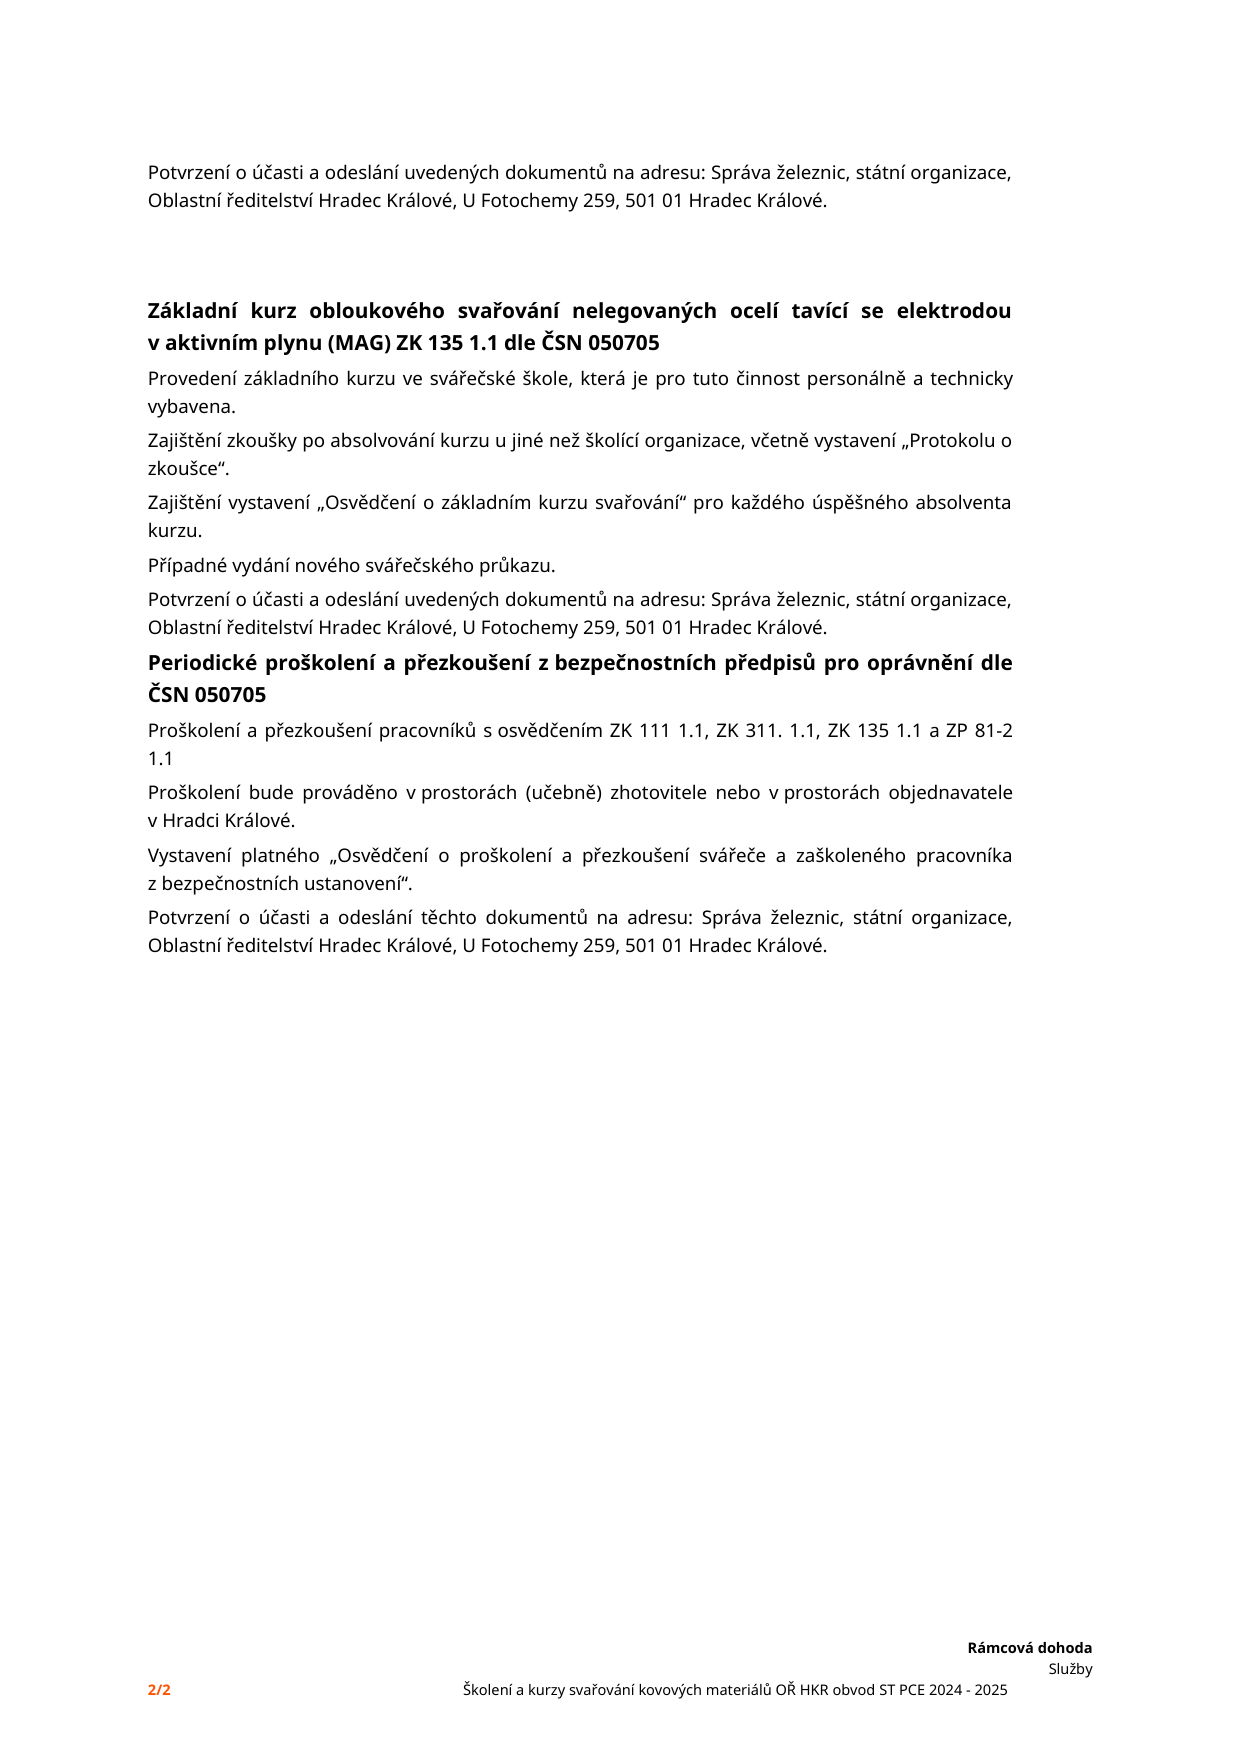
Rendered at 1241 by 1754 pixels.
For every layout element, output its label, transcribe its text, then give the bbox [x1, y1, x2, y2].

text Základní kurz obloukového svařování nelegovaných ocelí tavící se elektrodou v aktivním plynu (MAG) ZK 135 1.1 dle ČSN 050705 [148, 296, 1013, 356]
text Zajištění vystavení „Osvědčení o základním kurzu svařování“ pro každého úspěšného absolventa kurzu. [148, 490, 1013, 543]
text Zajištění zkoušky po absolvování kurzu u jiné než školící organizace, včetně vystavení „Protokolu o zkoušce“. [148, 427, 1013, 481]
text Periodické proškolení a přezkoušení z bezpečnostních předpisů pro oprávnění dle ČSN 050705 [148, 648, 1013, 708]
text Případné vydání nového svářečského průkazu. [148, 552, 1013, 577]
text Provedení základního kurzu ve svářečské škole, která je pro tuto činnost personálně a technicky vybavena. [148, 365, 1013, 419]
text Proškolení a přezkoušení pracovníků s osvědčením ZK 111 1.1, ZK 311. 1.1, ZK 135 1.1 a ZP 81-2 1.1 [148, 717, 1013, 771]
text Proškolení bude prováděno v prostorách (učebně) zhotovitele nebo v prostorách objednavatele v Hradci Králové. [148, 779, 1013, 833]
text Vystavení platného „Osvědčení o proškolení a přezkoušení svářeče a zaškoleného pracovníka z bezpečnostních ustanovení“. [148, 842, 1013, 895]
text Potvrzení o účasti a odeslání těchto dokumentů na adresu: Správa železnic, státní organizace, Oblastní ředitelství Hradec Králové, U Fotochemy 259, 501 01 Hradec Králové. [148, 904, 1013, 958]
